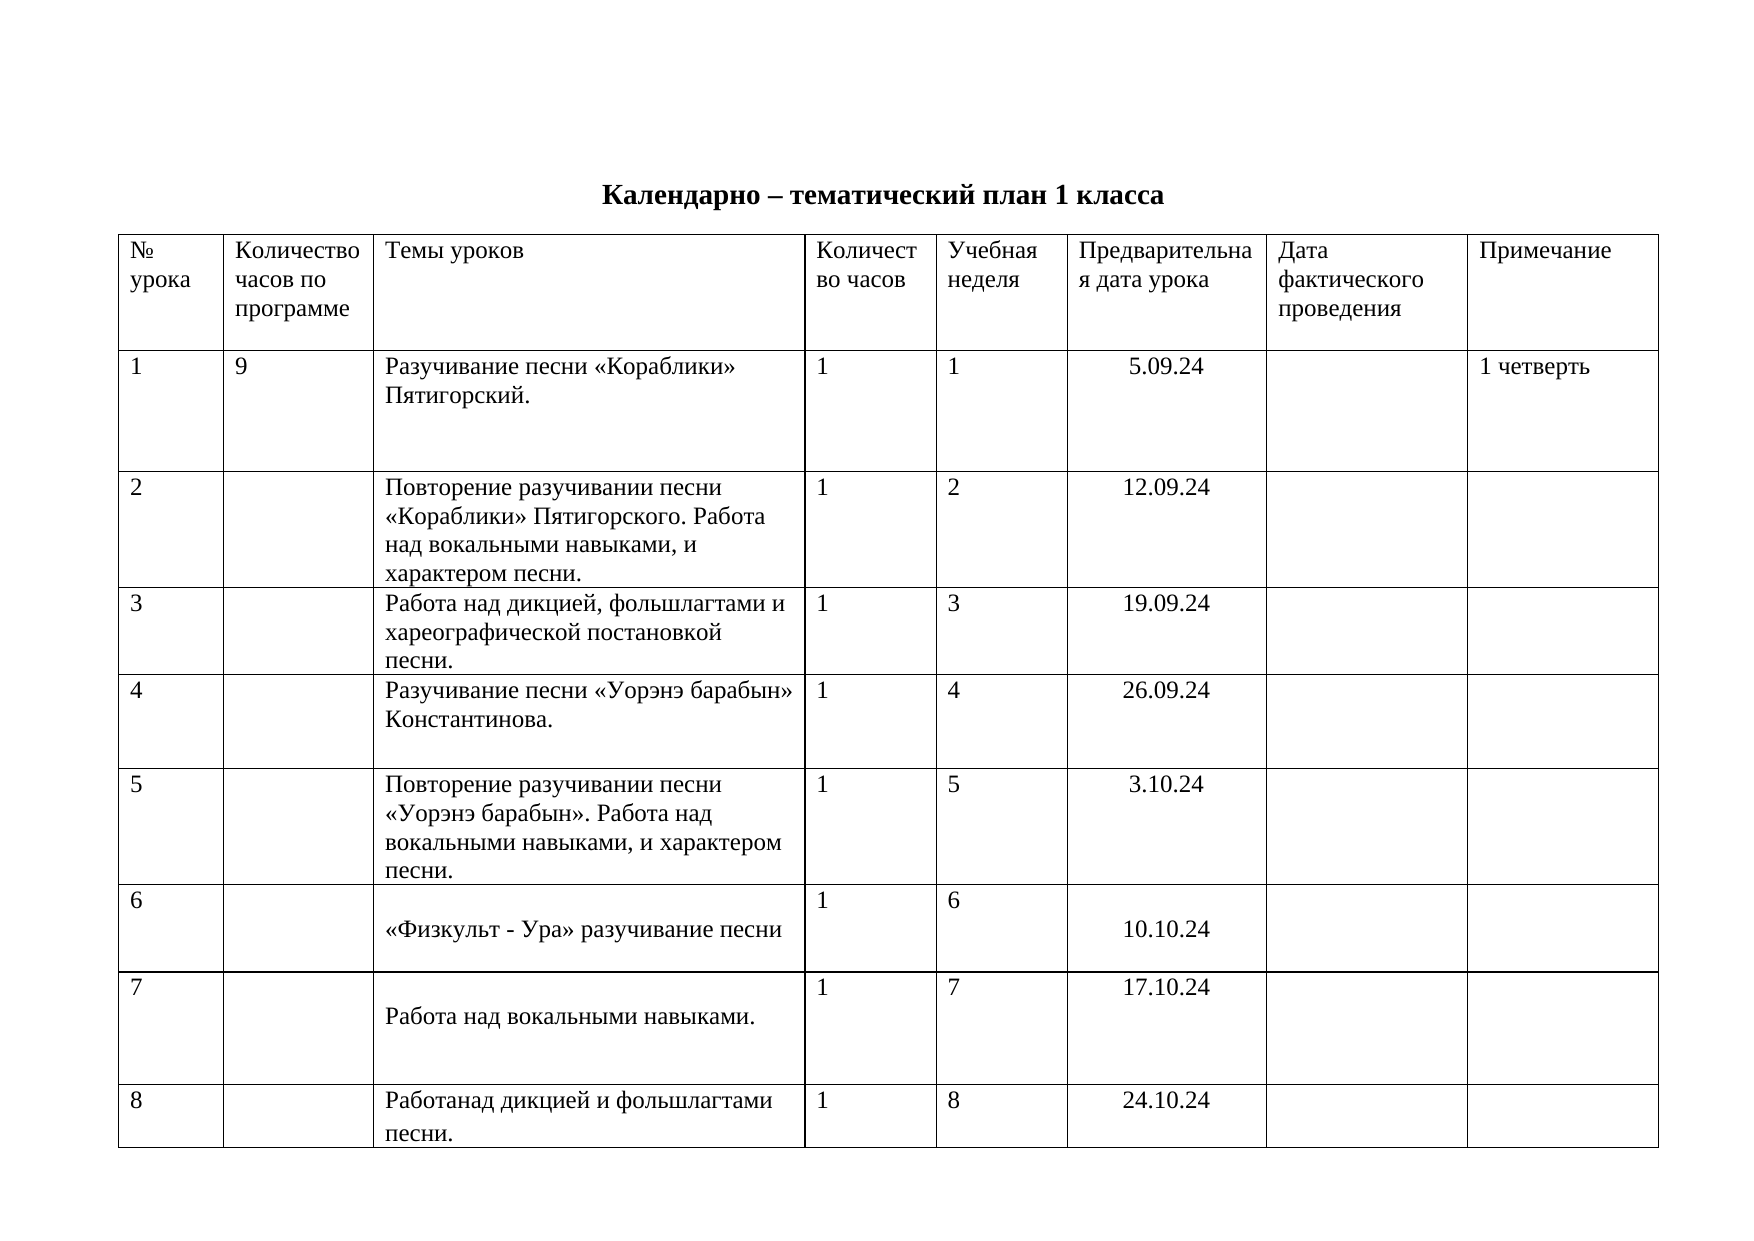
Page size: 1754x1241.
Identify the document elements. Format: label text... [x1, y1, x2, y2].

table_cell 8 [119, 1085, 223, 1147]
table_cell 8 [937, 1085, 1067, 1147]
table_cell [1267, 1085, 1467, 1147]
table_cell 2 [937, 472, 1067, 587]
table_cell 1 четверть [1468, 351, 1658, 471]
text Календарно – тематический план 1 класса [131, 177, 1636, 211]
table_cell 17.10.24 [1068, 973, 1266, 1084]
table_cell 1 [806, 588, 936, 674]
table_cell 9 [224, 351, 373, 471]
table_cell 1 [119, 351, 223, 471]
table_header Темы уроков [374, 235, 804, 350]
table_cell Повторение разучивании песни «Кораблики» Пятигорского. Работа над вокальными навыками, и характером песни. [374, 472, 804, 587]
table_cell [224, 588, 373, 674]
table_cell 3.10.24 [1068, 769, 1266, 884]
table_cell [1468, 588, 1658, 674]
table_cell 1 [806, 973, 936, 1084]
table_cell [224, 885, 373, 971]
table_cell 26.09.24 [1068, 675, 1266, 768]
table_cell Работа над вокальными навыками. [374, 973, 804, 1084]
table_cell Работа над дикцией, фольшлагтами и хареографической постановкой песни. [374, 588, 804, 674]
table_cell 2 [119, 472, 223, 587]
table_cell Работанад дикцией и фольшлагтами песни. [374, 1085, 804, 1147]
table_cell 5 [937, 769, 1067, 884]
table_header Количество часов [806, 235, 936, 350]
table_header Количество часов по программе [224, 235, 373, 350]
table_cell 24.10.24 [1068, 1085, 1266, 1147]
table_cell [1468, 1085, 1658, 1147]
table_cell 6 [937, 885, 1067, 971]
table_cell 7 [937, 973, 1067, 1084]
table_cell 1 [937, 351, 1067, 471]
table_cell 5 [119, 769, 223, 884]
table_header Предварительная дата урока [1068, 235, 1266, 350]
table_header Учебная неделя [937, 235, 1067, 350]
table_cell 4 [937, 675, 1067, 768]
table_cell 19.09.24 [1068, 588, 1266, 674]
table_cell 6 [119, 885, 223, 971]
table_cell 5.09.24 [1068, 351, 1266, 471]
table_cell 1 [806, 885, 936, 971]
table_cell [1468, 885, 1658, 971]
table_cell [224, 1085, 373, 1147]
table_cell [1267, 351, 1467, 471]
table_cell 4 [119, 675, 223, 768]
table_header Примечание [1468, 235, 1658, 350]
table_header № урока [119, 235, 223, 350]
table_cell Разучивание песни «Уорэнэ барабын» Константинова. [374, 675, 804, 768]
table_cell [224, 769, 373, 884]
table_cell 1 [806, 472, 936, 587]
table_cell 3 [937, 588, 1067, 674]
table_cell Разучивание песни «Кораблики» Пятигорский. [374, 351, 804, 471]
table_cell [224, 472, 373, 587]
table_cell [1267, 588, 1467, 674]
table_cell [1267, 885, 1467, 971]
table_cell [224, 973, 373, 1084]
table_cell [1468, 973, 1658, 1084]
table_cell [1267, 472, 1467, 587]
table_cell [1468, 769, 1658, 884]
table_cell [1468, 472, 1658, 587]
table_cell 1 [806, 675, 936, 768]
table_cell 12.09.24 [1068, 472, 1266, 587]
table_cell 1 [806, 1085, 936, 1147]
table_cell «Физкульт - Ура» разучивание песни [374, 885, 804, 971]
table_cell 1 [806, 351, 936, 471]
table_cell [1267, 769, 1467, 884]
table_cell [1468, 675, 1658, 768]
table_cell 3 [119, 588, 223, 674]
table_cell [1267, 675, 1467, 768]
table_cell 10.10.24 [1068, 885, 1266, 971]
table_header Дата фактического проведения [1267, 235, 1467, 350]
table_cell Повторение разучивании песни «Уорэнэ барабын». Работа над вокальными навыками, и характером песни. [374, 769, 804, 884]
table_cell [224, 675, 373, 768]
table_cell [1267, 973, 1467, 1084]
table_cell 1 [806, 769, 936, 884]
table_cell 7 [119, 973, 223, 1084]
